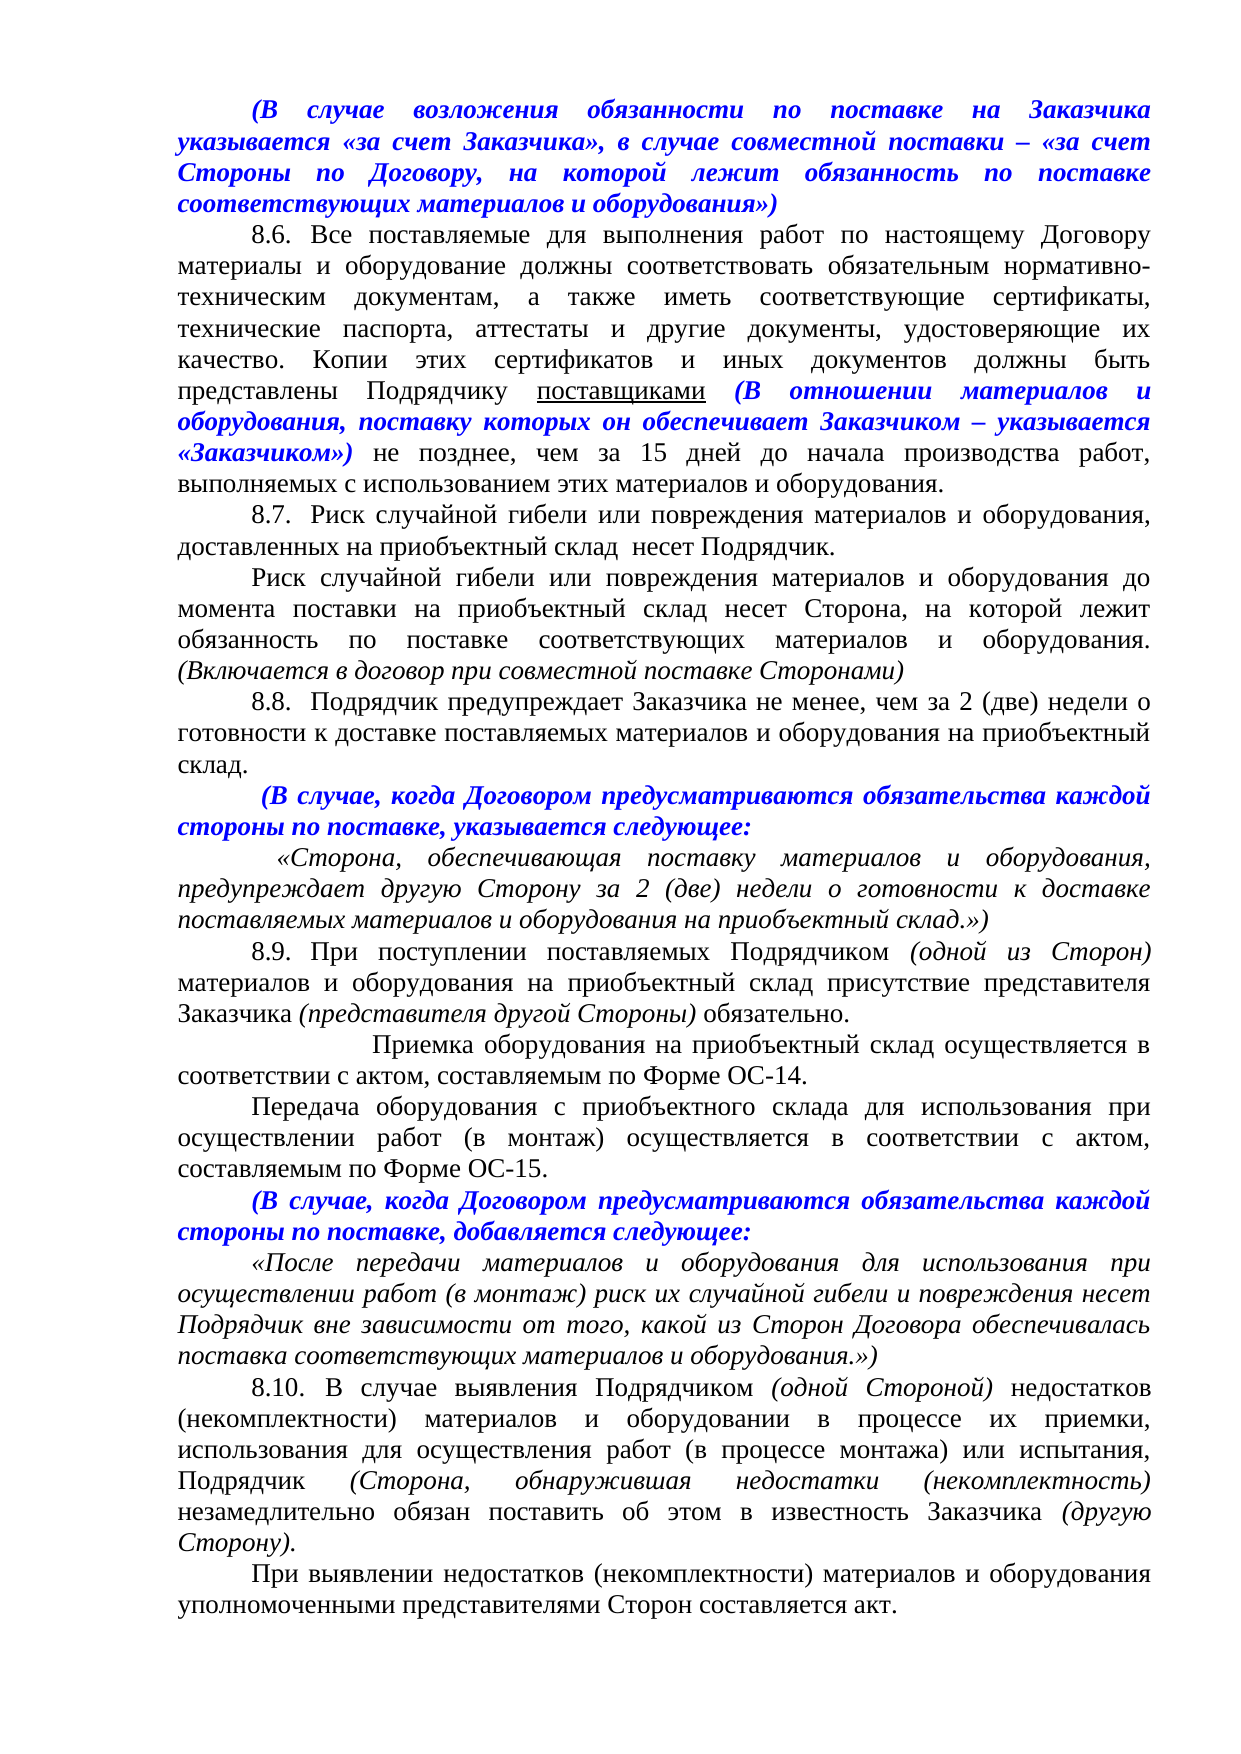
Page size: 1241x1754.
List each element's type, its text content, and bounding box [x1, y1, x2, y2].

text (В случае возложения обязанности по поставке на Заказчика указывается «за счет Заказчика», в случае совместной поставки – «за счет Стороны по Договору, на которой лежит обязанность по поставке соответствующих материалов и оборудования») [177, 94, 1152, 218]
text При выявлении недостатков (некомплектности) материалов и оборудования уполномоченными представителями Сторон составляется акт. [177, 1557, 1152, 1620]
text Приемка оборудования на приобъектный склад осуществляется в соответствии с актом, составляемым по Форме ОС-14. [177, 1028, 1152, 1090]
list Подрядчик предупреждает Заказчика не менее, чем за 2 (две) недели о готовности к доставке поставляемых материалов и оборудования на приобъектный склад. [177, 685, 1152, 779]
text Передача оборудования с приобъектного склада для использования при осуществлении работ (в монтаж) осуществляется в соответствии с актом, составляемым по Форме ОС-15. [177, 1090, 1152, 1184]
text (В случае, когда Договором предусматриваются обязательства каждой стороны по поставке, добавляется следующее: [177, 1184, 1152, 1246]
text Риск случайной гибели или повреждения материалов и оборудования до момента поставки на приобъектный склад несет Сторона, на которой лежит обязанность по поставке соответствующих материалов и оборудования. (Включается в договор при совместной поставке Сторонами) [177, 561, 1152, 685]
list Все поставляемые для выполнения работ по настоящему Договору материалы и оборудование должны соответствовать обязательным нормативно-техническим документам, а также иметь соответствующие сертификаты, технические паспорта, аттестаты и другие документы, удостоверяющие их качество. Копии этих сертификатов и иных документов должны быть представлены Подрядчику поставщиками (В отношении материалов и оборудования, поставку которых он обеспечивает Заказчиком – указывается «Заказчиком») не позднее, чем за 15 дней до начала производства работ, выполняемых с использованием этих материалов и оборудования. [177, 218, 1152, 498]
text «Сторона, обеспечивающая поставку материалов и оборудования, предупреждает другую Сторону за 2 (две) недели о готовности к доставке поставляемых материалов и оборудования на приобъектный склад.») [177, 841, 1152, 934]
list Риск случайной гибели или повреждения материалов и оборудования, доставленных на приобъектный склад несет Подрядчик. [177, 498, 1152, 561]
text «После передачи материалов и оборудования для использования при осуществлении работ (в монтаж) риск их случайной гибели и повреждения несет Подрядчик вне зависимости от того, какой из Сторон Договора обеспечивалась поставка соответствующих материалов и оборудования.») [177, 1246, 1152, 1371]
list В случае выявления Подрядчиком (одной Стороной) недостатков (некомплектности) материалов и оборудовании в процессе их приемки, использования для осуществления работ (в процессе монтажа) или испытания, Подрядчик (Сторона, обнаружившая недостатки (некомплектность) незамедлительно обязан поставить об этом в известность Заказчика (другую Сторону). [177, 1371, 1152, 1557]
list При поступлении поставляемых Подрядчиком (одной из Сторон) материалов и оборудования на приобъектный склад присутствие представителя Заказчика (представителя другой Стороны) обязательно. [177, 934, 1152, 1028]
text (В случае, когда Договором предусматриваются обязательства каждой стороны по поставке, указывается следующее: [177, 779, 1152, 841]
